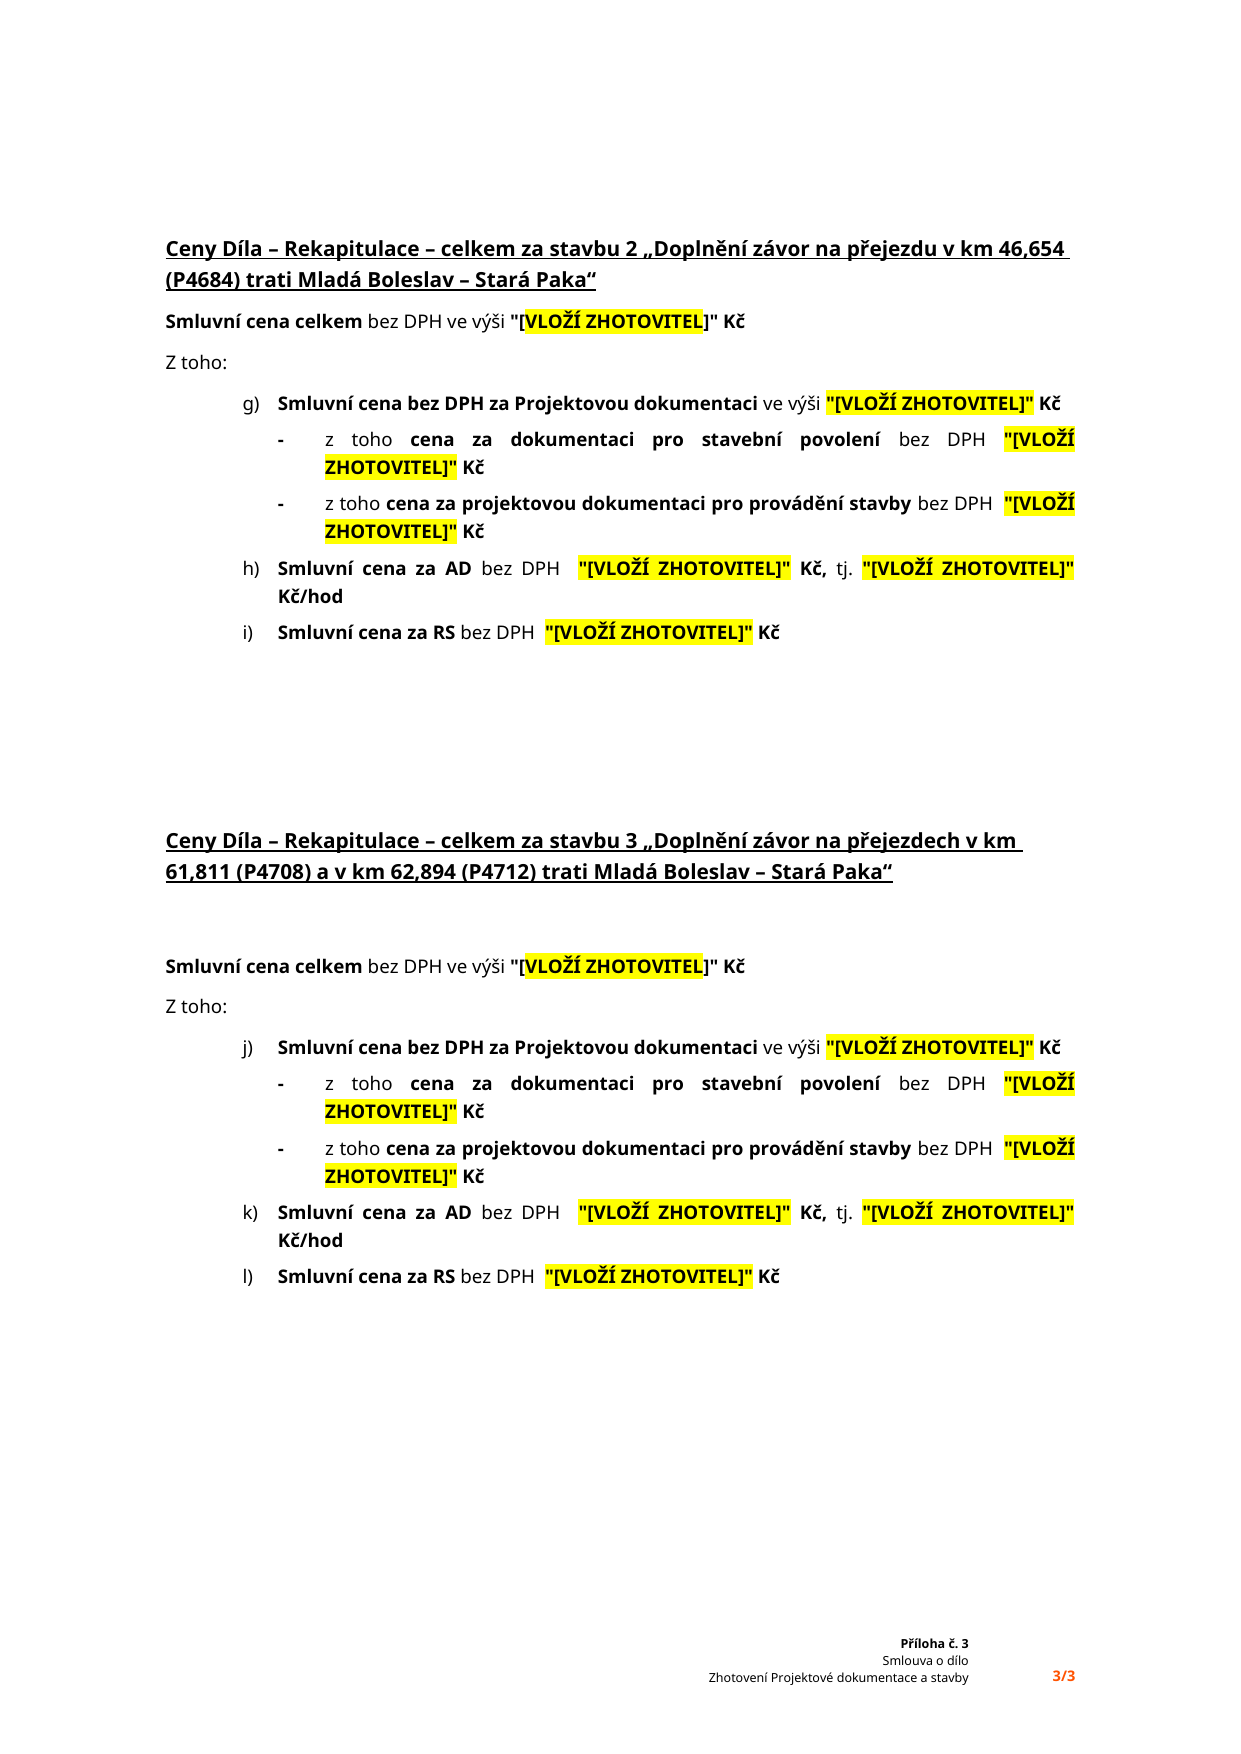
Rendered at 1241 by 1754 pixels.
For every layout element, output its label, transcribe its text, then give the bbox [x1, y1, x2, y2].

text Z toho: [165, 994, 1075, 1019]
text Ceny Díla – Rekapitulace – celkem za stavbu 3 „Doplnění závor na přejezdech v km 61,811 (P4708) a v km 62,894 (P4712) trati Mladá Boleslav – Stará Paka“ [165, 826, 1075, 886]
list z toho cena za dokumentaci pro stavební povolení bez DPH "[VLOŽÍ ZHOTOVITEL]" Kč [278, 426, 1075, 480]
text Smluvní cena celkem bez DPH ve výši "[VLOŽÍ ZHOTOVITEL]" Kč [703, 309, 1075, 334]
list z toho cena za dokumentaci pro stavební povolení bez DPH "[VLOŽÍ ZHOTOVITEL]" Kč [278, 1071, 1075, 1124]
list Smluvní cena bez DPH za Projektovou dokumentaci ve výši "[VLOŽÍ ZHOTOVITEL]" Kč [242, 390, 826, 415]
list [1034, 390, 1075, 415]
list Smluvní cena za RS bez DPH "[VLOŽÍ ZHOTOVITEL]" Kč [753, 619, 1075, 645]
text Z toho: [165, 349, 1075, 375]
list Smluvní cena za AD bez DPH "[VLOŽÍ ZHOTOVITEL]" Kč, tj. "[VLOŽÍ ZHOTOVITEL]" Kč/hod [242, 555, 1075, 608]
text Ceny Díla – Rekapitulace – celkem za stavbu 2 „Doplnění závor na přejezdu v km 46,654 (P4684) trati Mladá Boleslav – Stará Paka“ [165, 234, 1075, 293]
list Smluvní cena za RS bez DPH "[VLOŽÍ ZHOTOVITEL]" Kč [242, 619, 545, 645]
text Smluvní cena celkem bez DPH ve výši "[VLOŽÍ ZHOTOVITEL]" Kč [703, 953, 1075, 979]
list Smluvní cena bez DPH za Projektovou dokumentaci ve výši "[VLOŽÍ ZHOTOVITEL]" Kč [242, 1034, 826, 1060]
list z toho cena za projektovou dokumentaci pro provádění stavby bez DPH "[VLOŽÍ ZHOTOVITEL]" Kč [278, 1135, 1075, 1188]
list Smluvní cena za RS bez DPH "[VLOŽÍ ZHOTOVITEL]" Kč [242, 1264, 545, 1289]
list z toho cena za projektovou dokumentaci pro provádění stavby bez DPH "[VLOŽÍ ZHOTOVITEL]" Kč [278, 491, 1075, 544]
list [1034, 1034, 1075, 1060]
text Smluvní cena celkem bez DPH ve výši "[VLOŽÍ ZHOTOVITEL]" Kč [165, 309, 525, 334]
list Smluvní cena za AD bez DPH "[VLOŽÍ ZHOTOVITEL]" Kč, tj. "[VLOŽÍ ZHOTOVITEL]" Kč/hod [242, 1199, 1075, 1253]
text Smluvní cena celkem bez DPH ve výši "[VLOŽÍ ZHOTOVITEL]" Kč [165, 953, 525, 979]
list Smluvní cena za RS bez DPH "[VLOŽÍ ZHOTOVITEL]" Kč [753, 1264, 1075, 1289]
